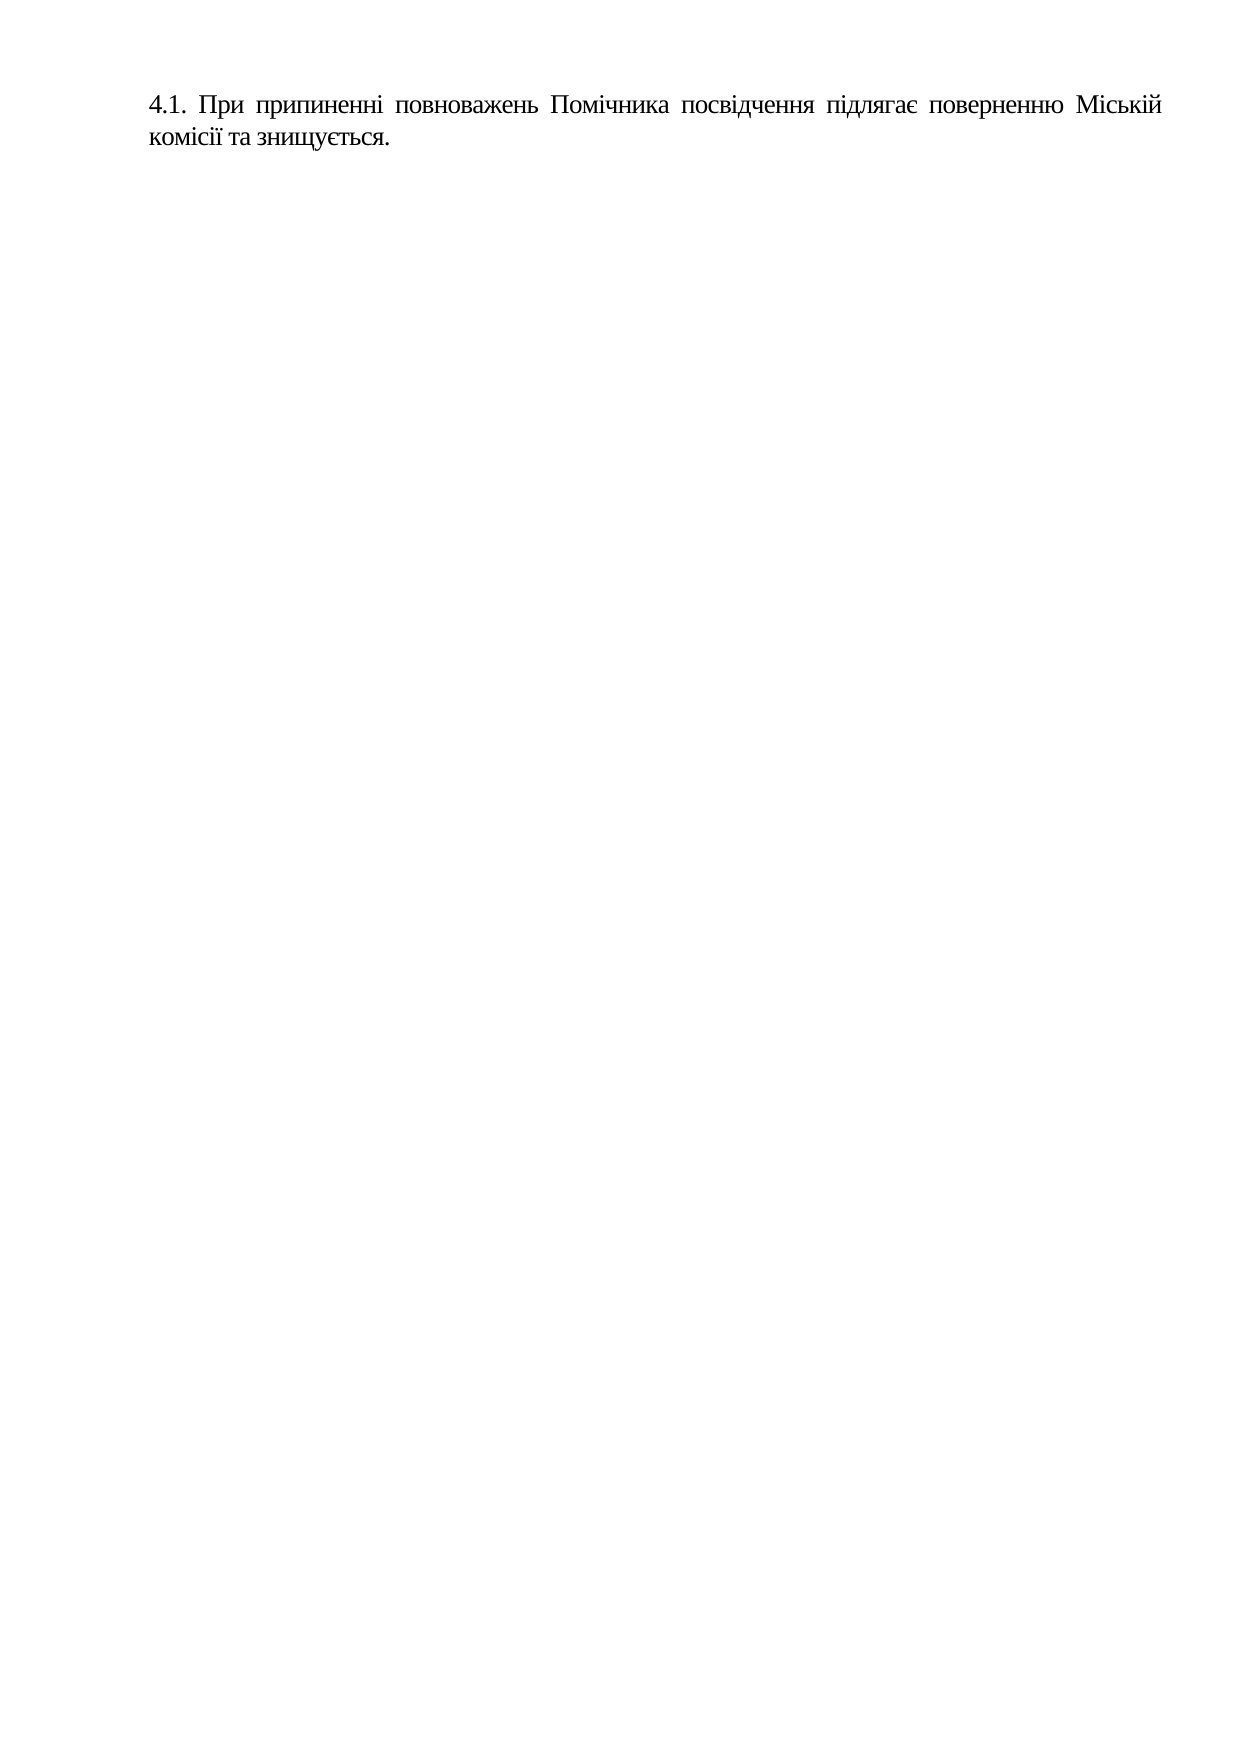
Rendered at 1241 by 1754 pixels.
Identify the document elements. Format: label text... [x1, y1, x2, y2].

text 4.1. При припиненні повноважень Помічника посвідчення підлягає поверненню Міській комісії та знищується. [149, 88, 1163, 151]
